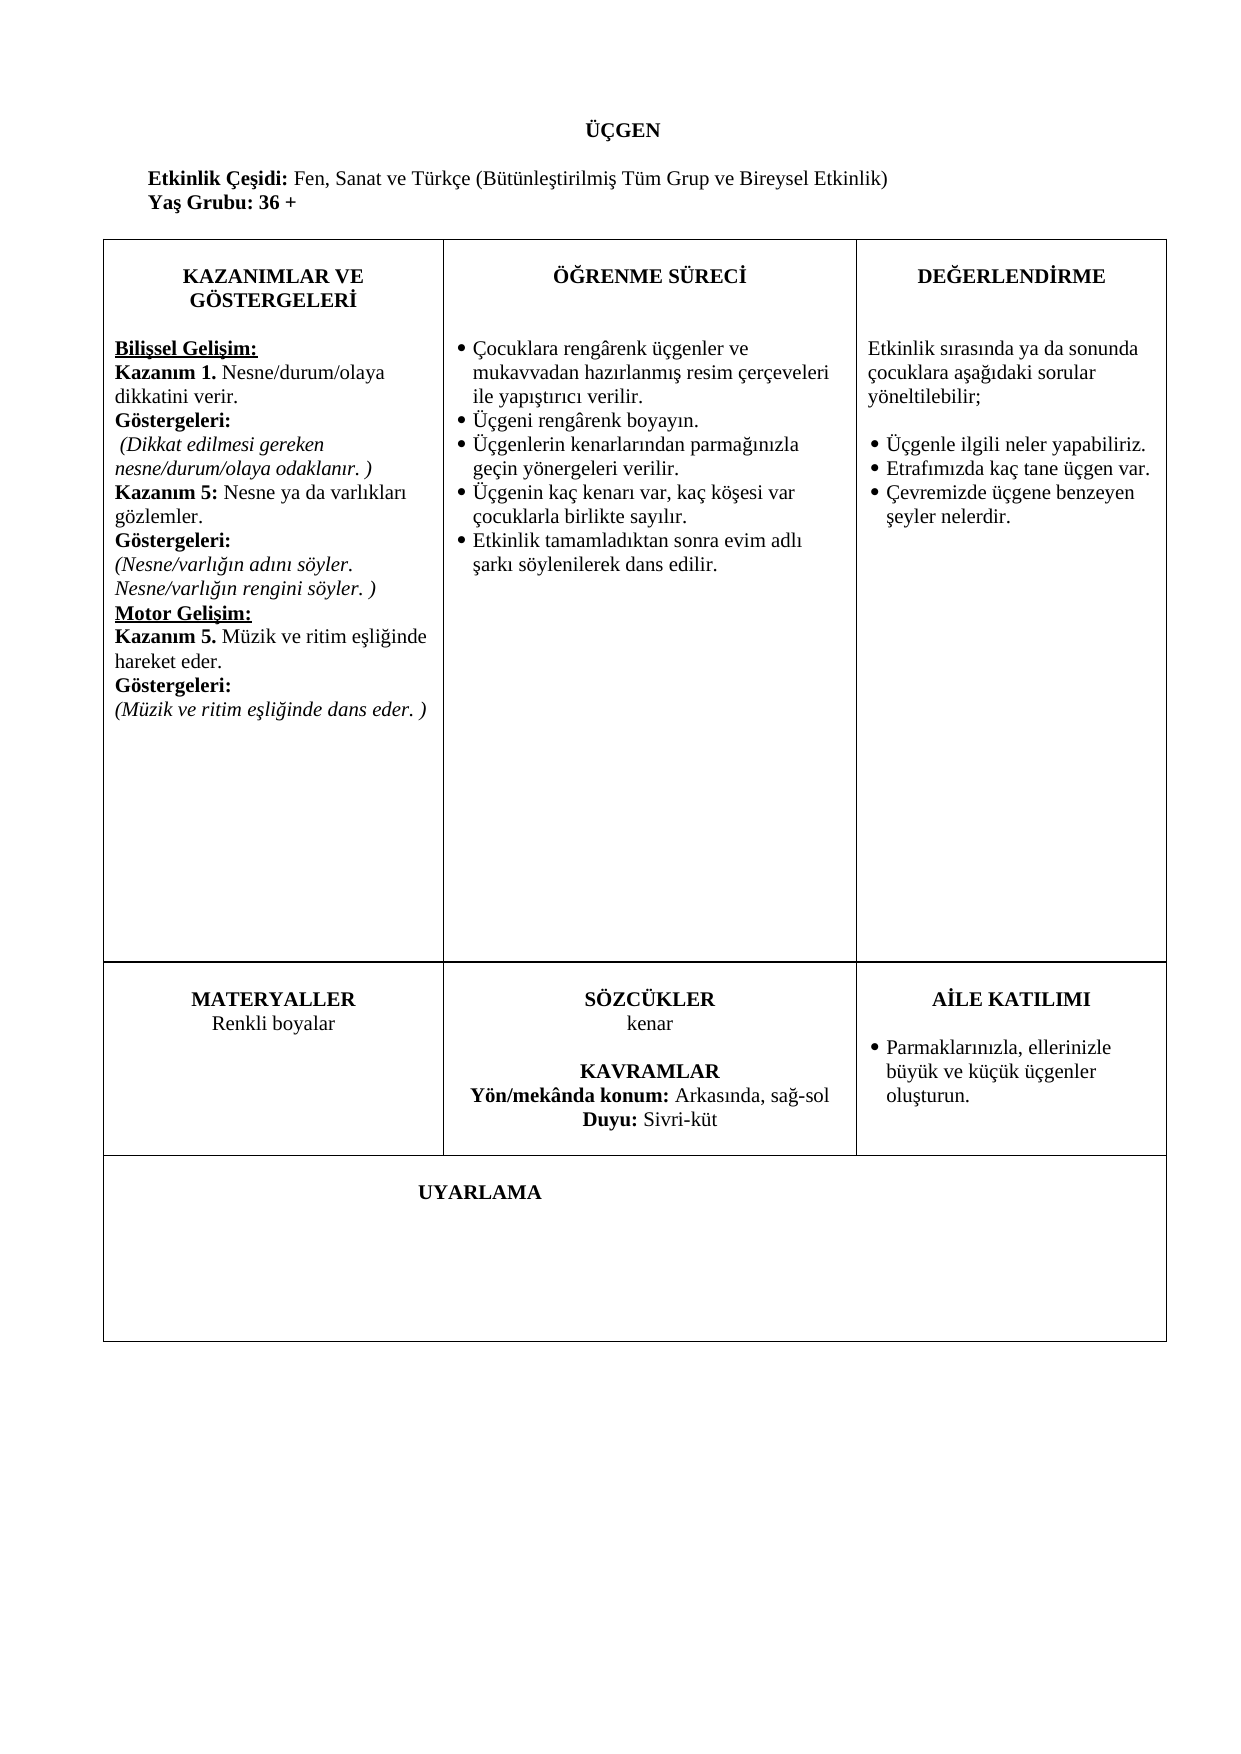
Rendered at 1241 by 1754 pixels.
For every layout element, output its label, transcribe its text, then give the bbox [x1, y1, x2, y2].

text Yaş Grubu: 36 + [148, 190, 1092, 214]
table_cell [856, 1156, 1166, 1341]
table_cell SÖZCÜKLER kenar KAVRAMLAR Yön/mekânda konum: Arkasında, sağ-sol Duyu: Sivri-küt [444, 963, 856, 1155]
table_header ÖĞRENME SÜRECİ Çocuklara rengârenk üçgenler ve mukavvadan hazırlanmış resim çerçeveleri ile yapıştırıcı verilir. Üçgeni rengârenk boyayın. Üçgenlerin kenarlarından parmağınızla geçin yönergeleri verilir. Üçgenin kaç kenarı var, kaç köşesi var çocuklarla birlikte sayılır. Etkinlik tamamladıktan sonra evim adlı şarkı söylenilerek dans edilir. [444, 240, 856, 961]
table_cell AİLE KATILIMI Parmaklarınızla, ellerinizle büyük ve küçük üçgenler oluşturun. [857, 963, 1166, 1155]
table_header DEĞERLENDİRME Etkinlik sırasında ya da sonunda çocuklara aşağıdaki sorular yöneltilebilir; Üçgenle ilgili neler yapabiliriz. Etrafımızda kaç tane üçgen var. Çevremizde üçgene benzeyen şeyler nelerdir. [857, 240, 1166, 961]
table_cell UYARLAMA [104, 1156, 856, 1341]
text ÜÇGEN [148, 118, 1092, 142]
table_cell MATERYALLER Renkli boyalar [104, 963, 443, 1155]
text Etkinlik Çeşidi: Fen, Sanat ve Türkçe (Bütünleştirilmiş Tüm Grup ve Bireysel Etkinlik) [148, 166, 1092, 190]
table_header KAZANIMLAR VE GÖSTERGELERİ Bilişsel Gelişim: Kazanım 1. Nesne/durum/olaya dikkatini verir. Göstergeleri: (Dikkat edilmesi gereken nesne/durum/olaya odaklanır. ) Kazanım 5: Nesne ya da varlıkları gözlemler. Göstergeleri: (Nesne/varlığın adını söyler. Nesne/varlığın rengini söyler. ) Motor Gelişim: Kazanım 5. Müzik ve ritim eşliğinde hareket eder. Göstergeleri: (Müzik ve ritim eşliğinde dans eder. ) [104, 240, 443, 961]
